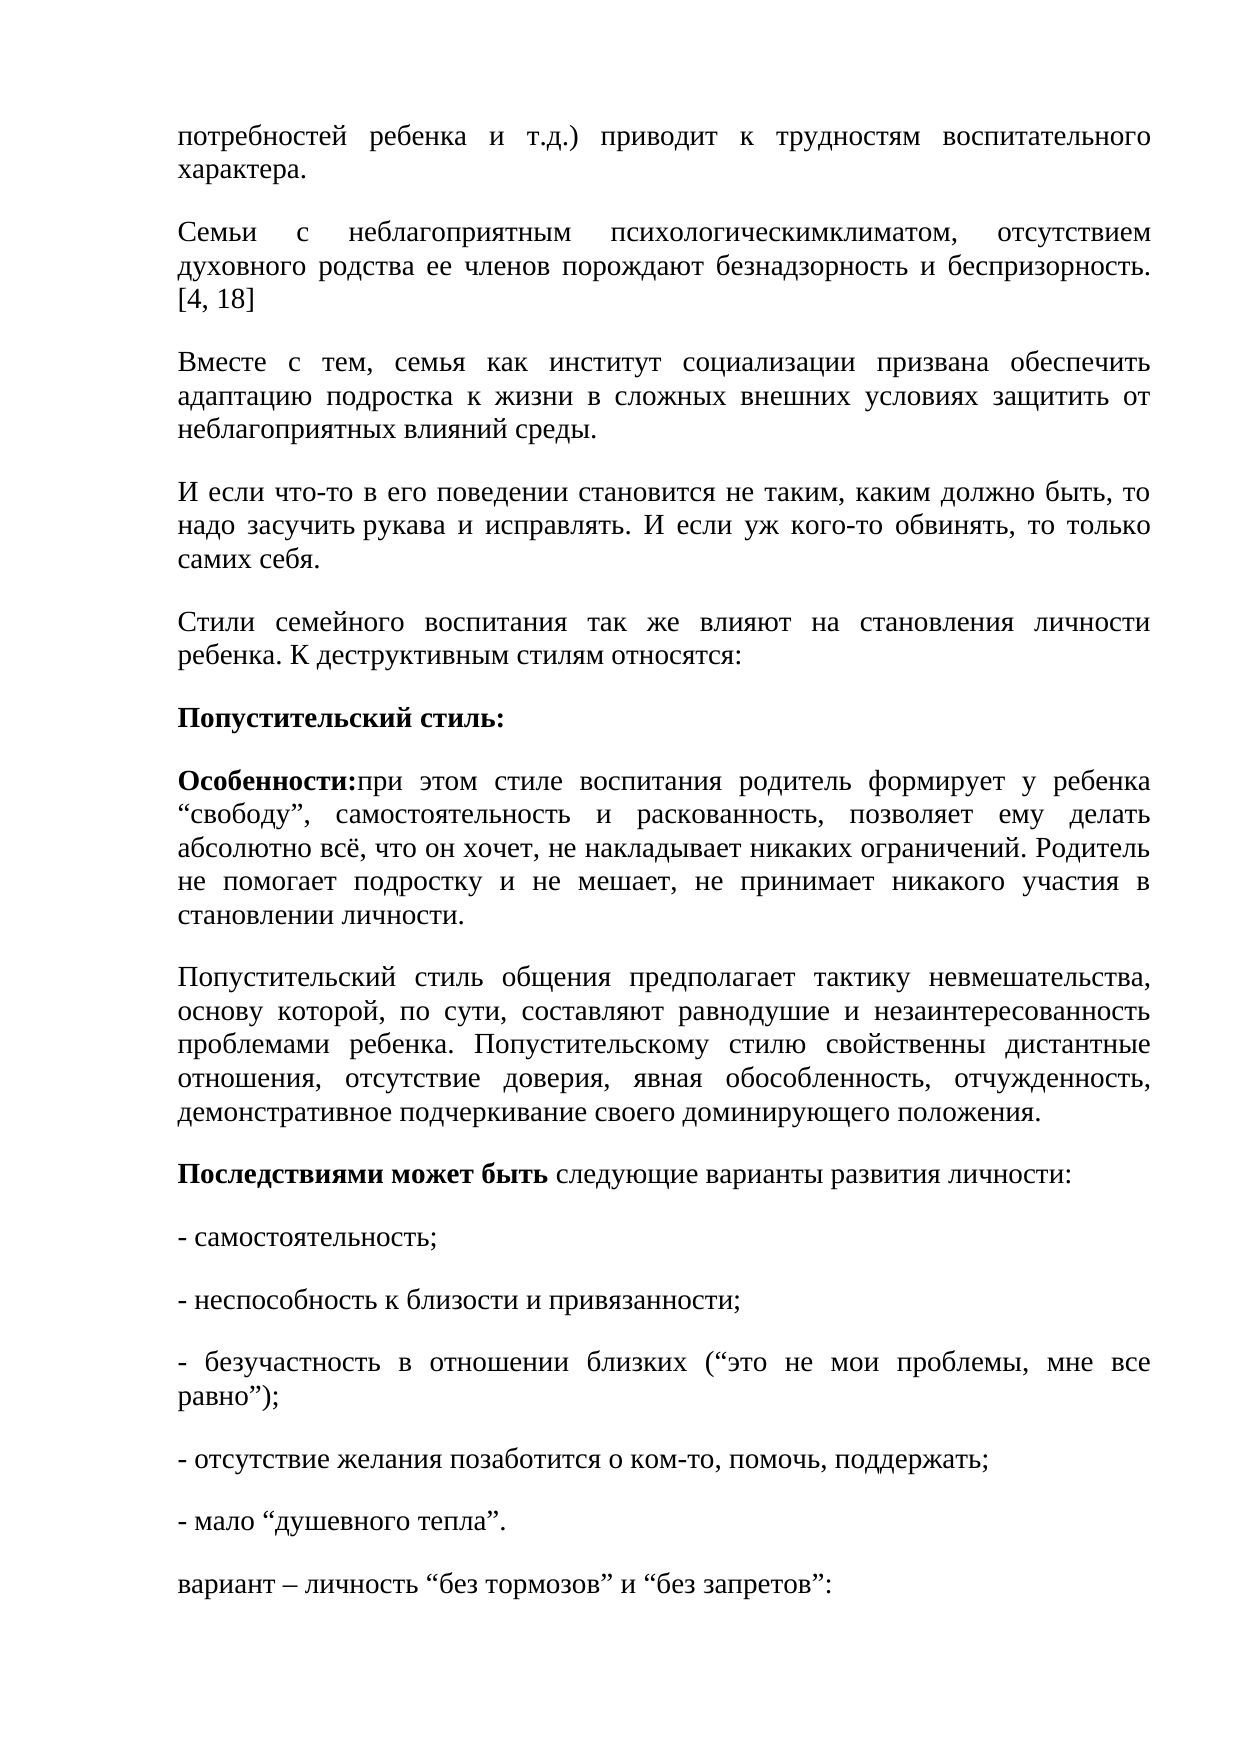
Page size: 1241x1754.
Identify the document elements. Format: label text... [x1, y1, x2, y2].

text - самостоятельность; [177, 1219, 1152, 1253]
text Семьи с неблагоприятным психологическимклиматом, отсутствием духовного родства ее членов порождают безнадзорность и беспризорность. [4, 18] [177, 214, 1152, 315]
text Попустительский стиль общения предполагает тактику невмешательства, основу которой, по сути, составляют равнодушие и незаинтересованность проблемами ребенка. Попустительскому стилю свойственны дистантные отношения, отсутствие доверия, явная обособленность, отчужденность, демонстративное подчеркивание своего доминирующего положения. [177, 959, 1152, 1127]
text Вместе с тем, семья как институт социализации призвана обеспечить адаптацию подростка к жизни в сложных внешних условиях защитить от неблагоприятных влияний среды. [177, 344, 1152, 445]
text - отсутствие желания позаботится о ком-то, помочь, поддержать; [177, 1441, 1152, 1474]
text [177, 118, 1152, 185]
text Стили семейного воспитания так же влияют на становления личности ребенка. К деструктивным стилям относятся: [177, 604, 1152, 671]
text И если что-то в его поведении становится не таким, каким должно быть, то надо засучить рукава и исправлять. И если уж кого-то обвинять, то только самих себя. [177, 474, 1152, 574]
text - мало “душевного тепла”. [177, 1503, 1152, 1537]
text Попустительский стиль: [177, 700, 1152, 733]
text Особенности:при этом стиле воспитания родитель формирует у ребенка “свободу”, самостоятельность и раскованность, позволяет ему делать абсолютно всё, что он хочет, не накладывает никаких ограничений. Родитель не помогает подростку и не мешает, не принимает никакого участия в становлении личности. [177, 763, 1152, 930]
text - безучастность в отношении близких (“это не мои проблемы, мне все равно”); [177, 1344, 1152, 1412]
text - неспособность к близости и привязанности; [177, 1282, 1152, 1315]
text Последствиями может быть следующие варианты развития личности: [177, 1156, 1152, 1190]
text вариант – личность “без тормозов” и “без запретов”: [177, 1566, 1152, 1600]
